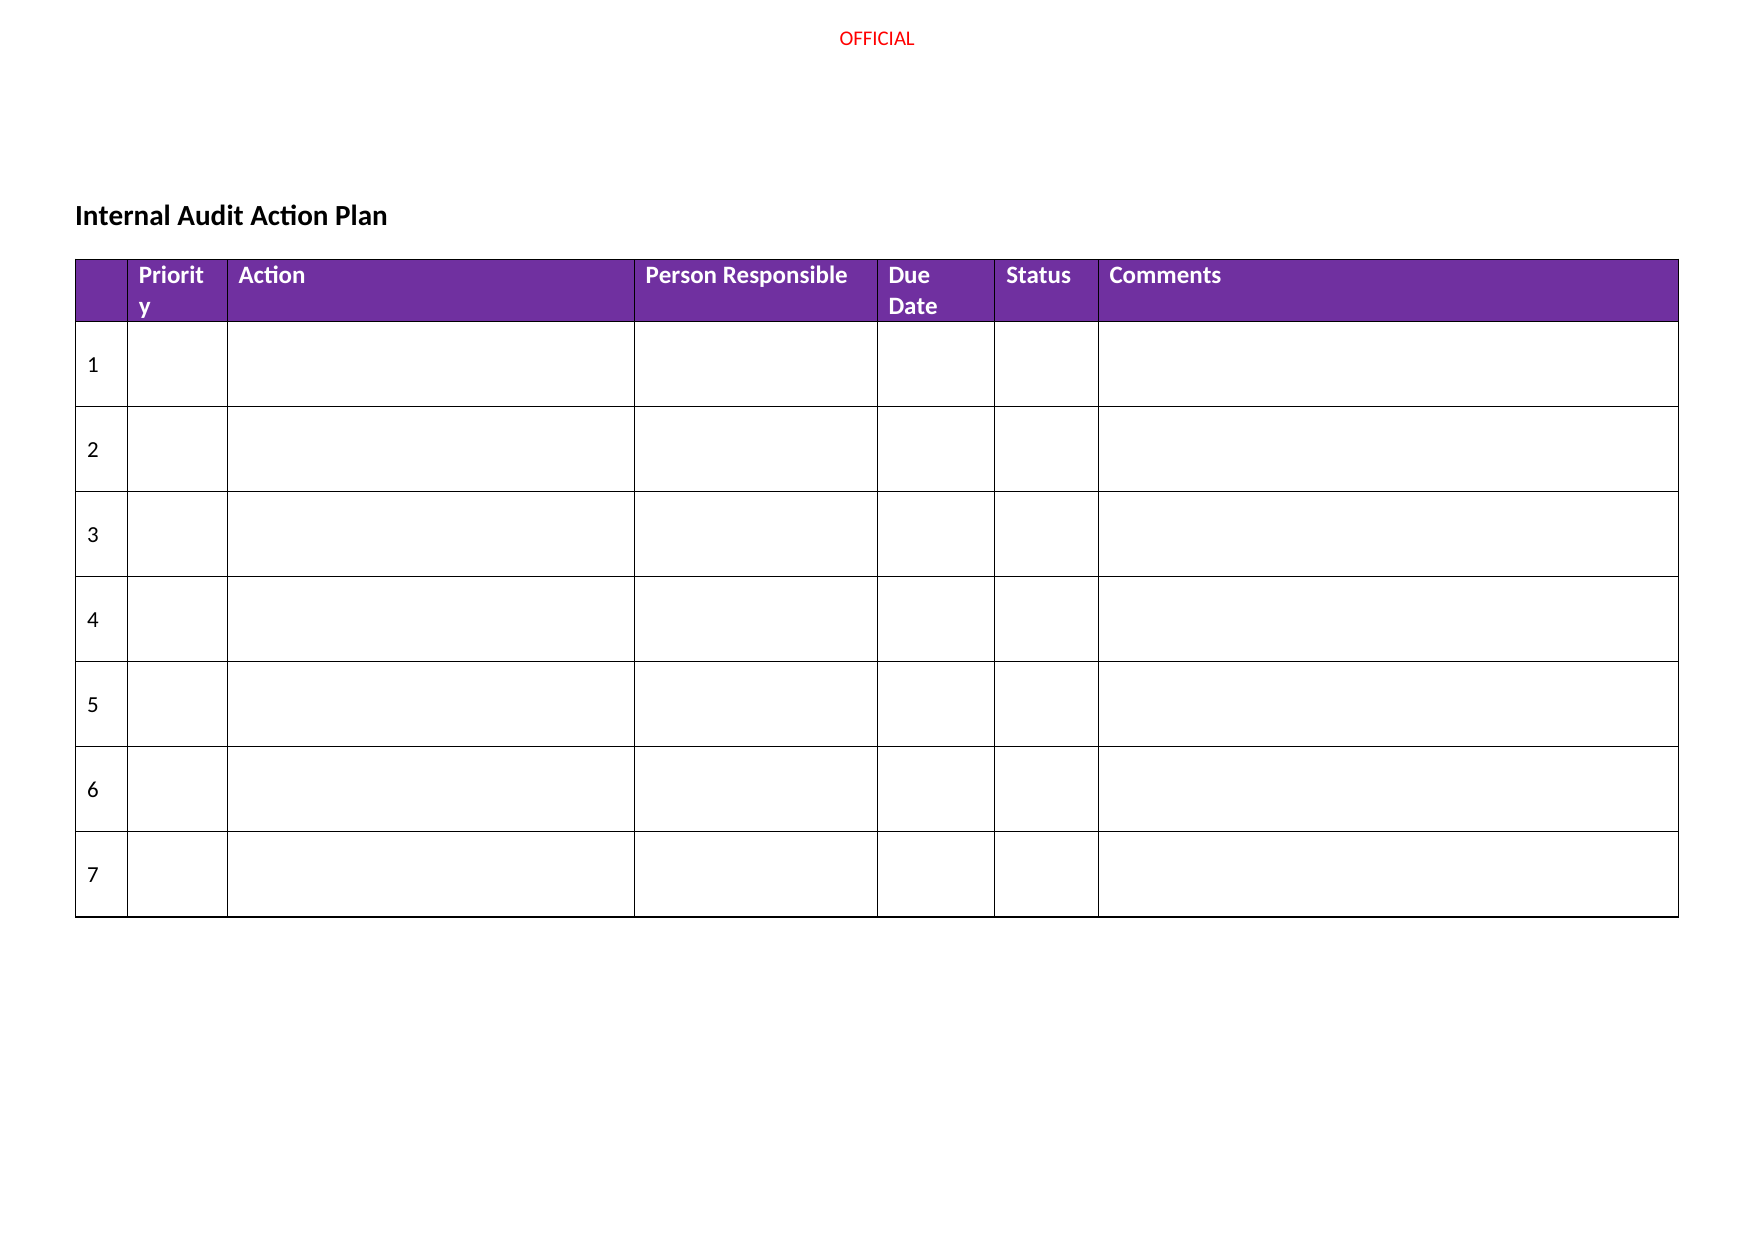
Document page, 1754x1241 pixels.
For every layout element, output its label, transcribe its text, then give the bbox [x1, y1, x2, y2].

table_cell [995, 322, 1098, 406]
table_cell [228, 747, 634, 831]
table_cell 3 [76, 492, 127, 576]
table_cell [635, 832, 877, 916]
table_cell [635, 492, 877, 576]
table_cell 4 [76, 577, 127, 661]
table_cell [228, 492, 634, 576]
table_cell [878, 407, 994, 491]
table_cell [228, 662, 634, 746]
table_cell [1099, 577, 1678, 661]
table_cell [635, 747, 877, 831]
table_cell [878, 662, 994, 746]
table_cell [635, 407, 877, 491]
table_header Action [228, 260, 634, 321]
table_cell 7 [76, 832, 127, 916]
table_cell [995, 662, 1098, 746]
table_header Due Date [878, 260, 994, 321]
table_cell [128, 832, 227, 916]
table_cell [1099, 747, 1678, 831]
table_cell [995, 492, 1098, 576]
table_header Person Responsible [635, 260, 877, 321]
table_cell 5 [76, 662, 127, 746]
table_cell [878, 322, 994, 406]
table_header [76, 260, 127, 321]
table_cell 6 [76, 747, 127, 831]
table_cell [878, 832, 994, 916]
table_cell [128, 577, 227, 661]
table_cell [995, 832, 1098, 916]
table_cell [1099, 407, 1678, 491]
text Internal Audit Action Plan [75, 197, 1679, 232]
table_cell [228, 577, 634, 661]
table_cell [1099, 832, 1678, 916]
table_cell [1099, 322, 1678, 406]
table_cell [128, 492, 227, 576]
table_cell [128, 747, 227, 831]
table_header Comments [1099, 260, 1678, 321]
table_cell [128, 407, 227, 491]
table_cell 2 [76, 407, 127, 491]
table_header Status [995, 260, 1098, 321]
table_cell [878, 492, 994, 576]
table_cell [228, 322, 634, 406]
table_cell [995, 407, 1098, 491]
table_cell [1099, 492, 1678, 576]
table_cell [128, 322, 227, 406]
table_cell [635, 577, 877, 661]
table_cell [995, 747, 1098, 831]
table_cell [1099, 662, 1678, 746]
table_cell [635, 662, 877, 746]
table_cell 1 [76, 322, 127, 406]
table_cell [228, 832, 634, 916]
table_cell [635, 322, 877, 406]
table_cell [128, 662, 227, 746]
table_cell [228, 407, 634, 491]
table_header Priority [128, 260, 227, 321]
table_cell [995, 577, 1098, 661]
table_cell [878, 577, 994, 661]
table_cell [878, 747, 994, 831]
